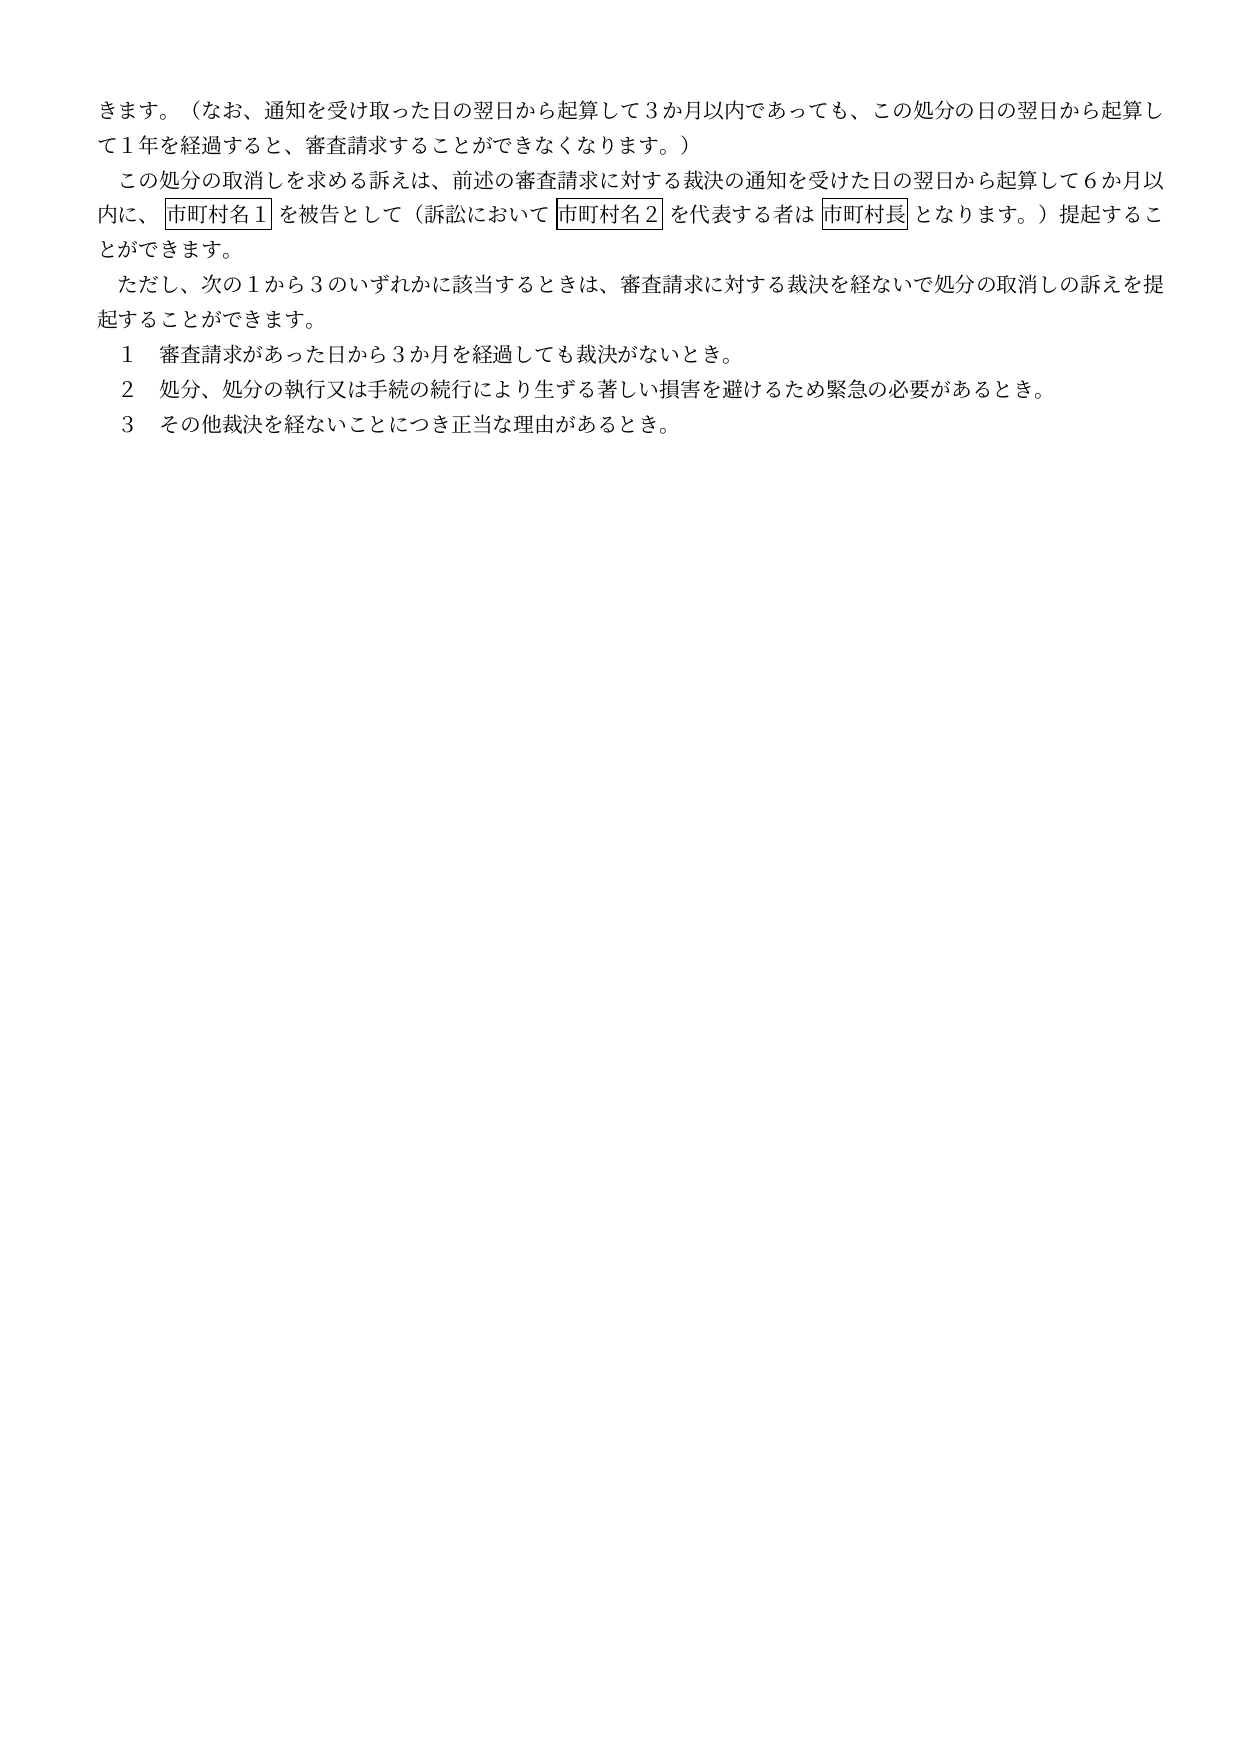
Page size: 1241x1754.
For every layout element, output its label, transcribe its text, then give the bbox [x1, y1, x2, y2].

text ３ その他裁決を経ないことにつき正当な理由があるとき。 [97, 406, 1165, 441]
text １ 審査請求があった日から３か月を経過しても裁決がないとき。 [97, 336, 1165, 371]
text ２ 処分、処分の執行又は手続の続行により生ずる著しい損害を避けるため緊急の必要があるとき。 [97, 371, 1165, 406]
text ただし、次の１から３のいずれかに該当するときは、審査請求に対する裁決を経ないで処分の取消しの訴えを提起することができます。 [97, 266, 1165, 336]
text この通知について不服があるときは、この通知を受け取った日の翌日から起算して３か月以内に、都道府県名 介護保険審査会（ 都道府県郵便番号 都道府県住所 電話：都道府県電話番号 ）に対し審査請求をすることができます。（なお、通知を受け取った日の翌日から起算して３か月以内であっても、この処分の日の翌日から起算して１年を経過すると、審査請求することができなくなります。） [97, 92, 1165, 162]
text この処分の取消しを求める訴えは、前述の審査請求に対する裁決の通知を受けた日の翌日から起算して６か月以内に、 市町村名１ を被告として（訴訟において 市町村名２ を代表する者は 市町村長 となります。）提起することができます。 [97, 162, 1165, 266]
